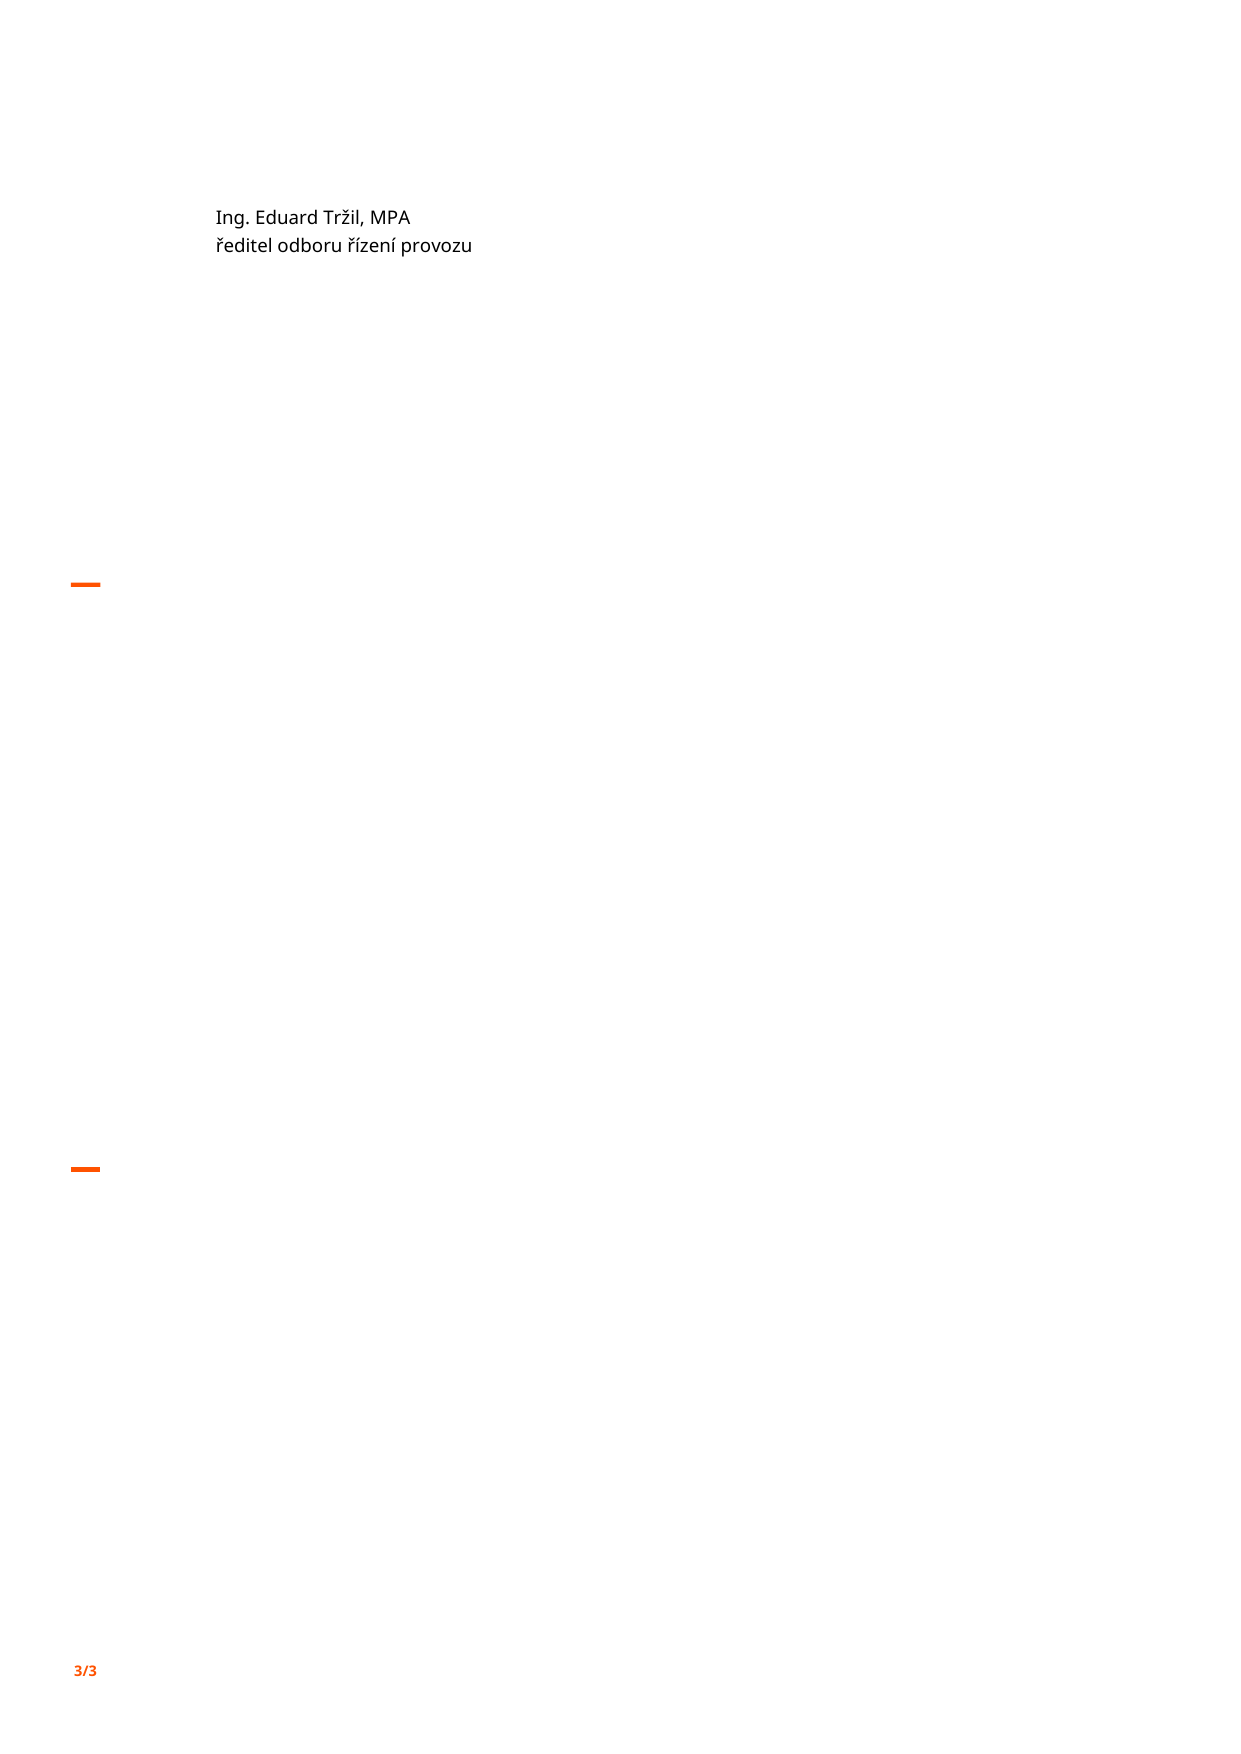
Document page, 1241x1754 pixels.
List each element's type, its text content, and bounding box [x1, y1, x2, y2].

text ředitel odboru řízení provozu [216, 233, 1122, 258]
text Ing. Eduard Tržil, MPA [216, 205, 1122, 230]
